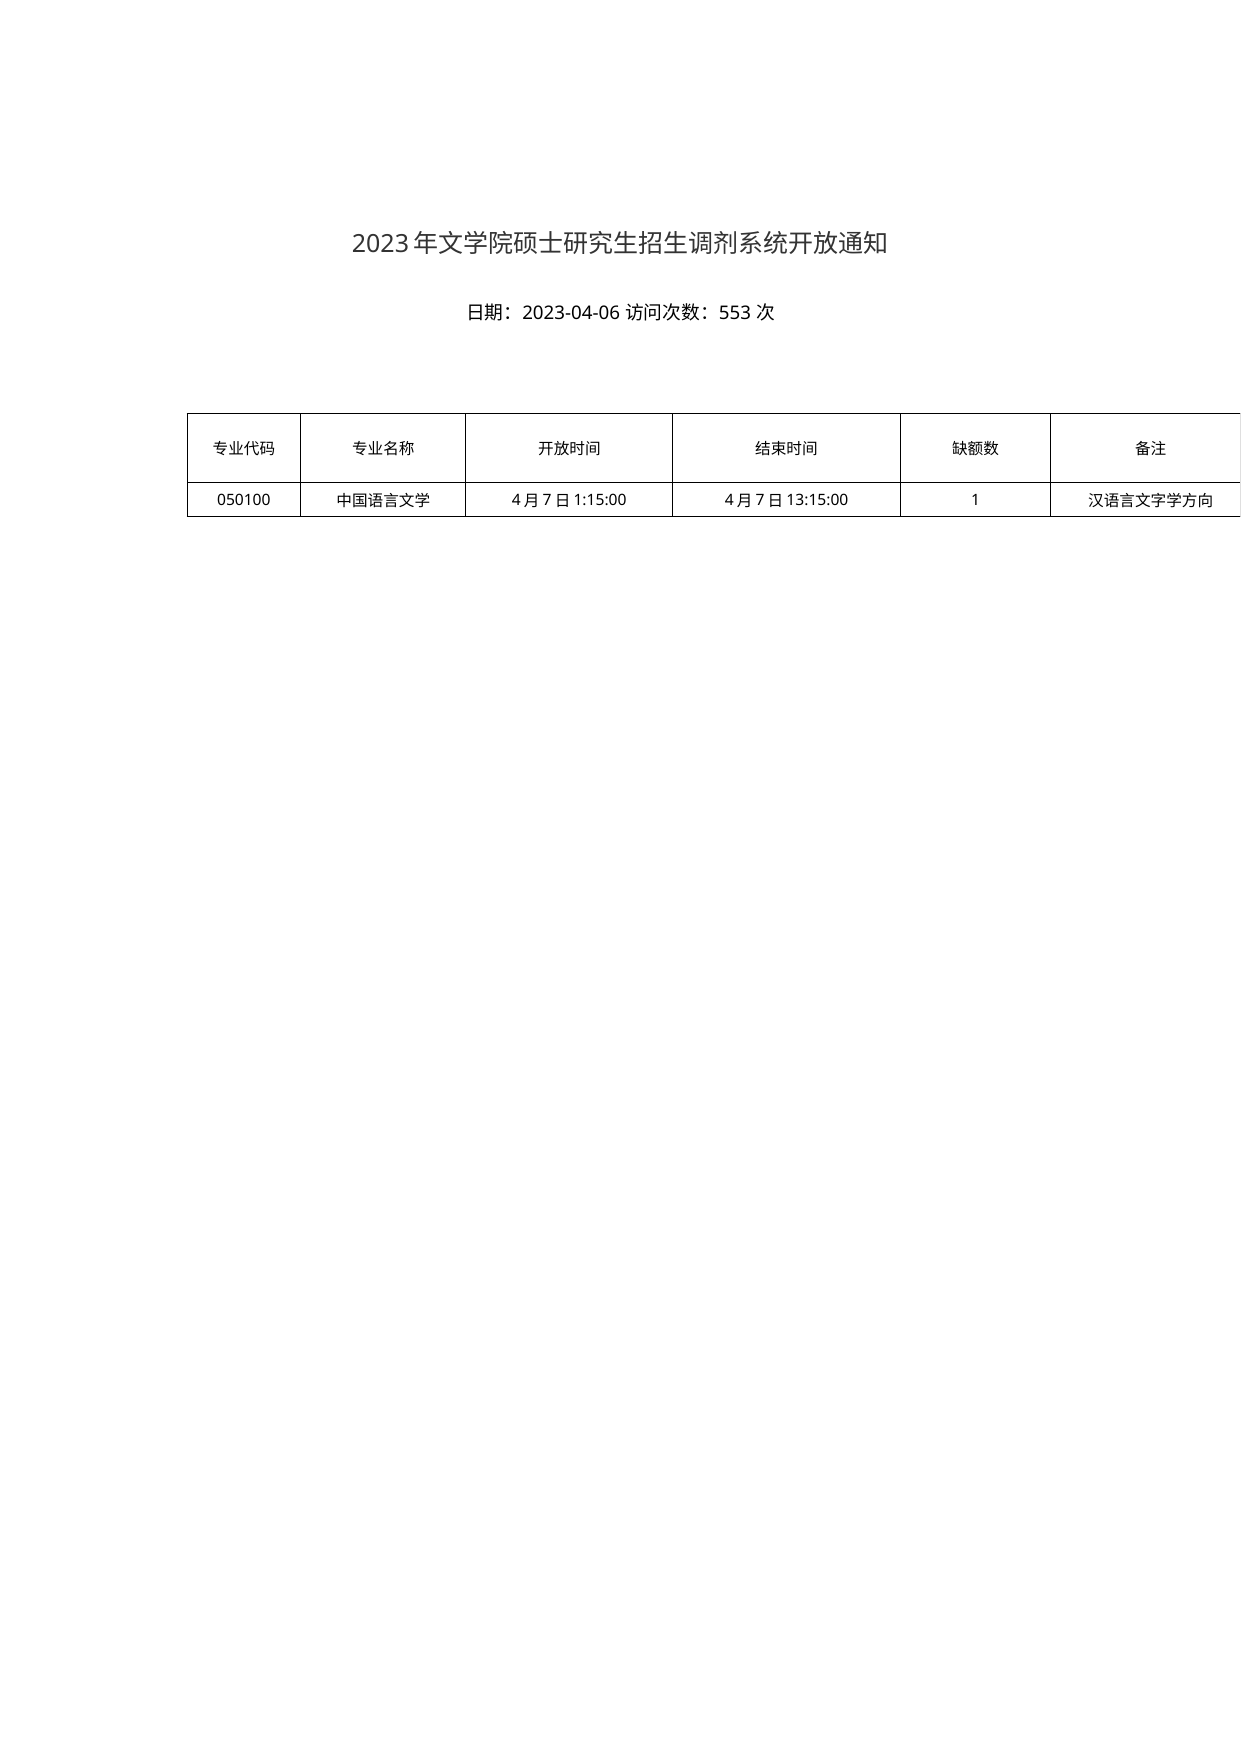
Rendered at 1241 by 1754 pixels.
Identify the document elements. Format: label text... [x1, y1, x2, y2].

table_cell 中国语言文学 [301, 483, 465, 516]
table_header 专业名称 [301, 414, 465, 482]
table_header 开放时间 [466, 414, 672, 482]
table_cell 4月7日13:15:00 [673, 483, 900, 516]
table_cell 050100 [188, 483, 300, 516]
table_header 缺额数 [901, 414, 1050, 482]
table_header 备注 [1051, 414, 1240, 482]
table_cell 汉语言文字学方向 [1051, 483, 1240, 516]
table_cell 1 [901, 483, 1050, 516]
subtitle 2023年文学院硕士研究生招生调剂系统开放通知 [187, 209, 1053, 274]
table_cell 4月7日1:15:00 [466, 483, 672, 516]
table_header 结束时间 [673, 414, 900, 482]
subtitle 日期：2023-04-06 访问次数：553 次 [187, 295, 1053, 327]
table_header 专业代码 [188, 414, 300, 482]
